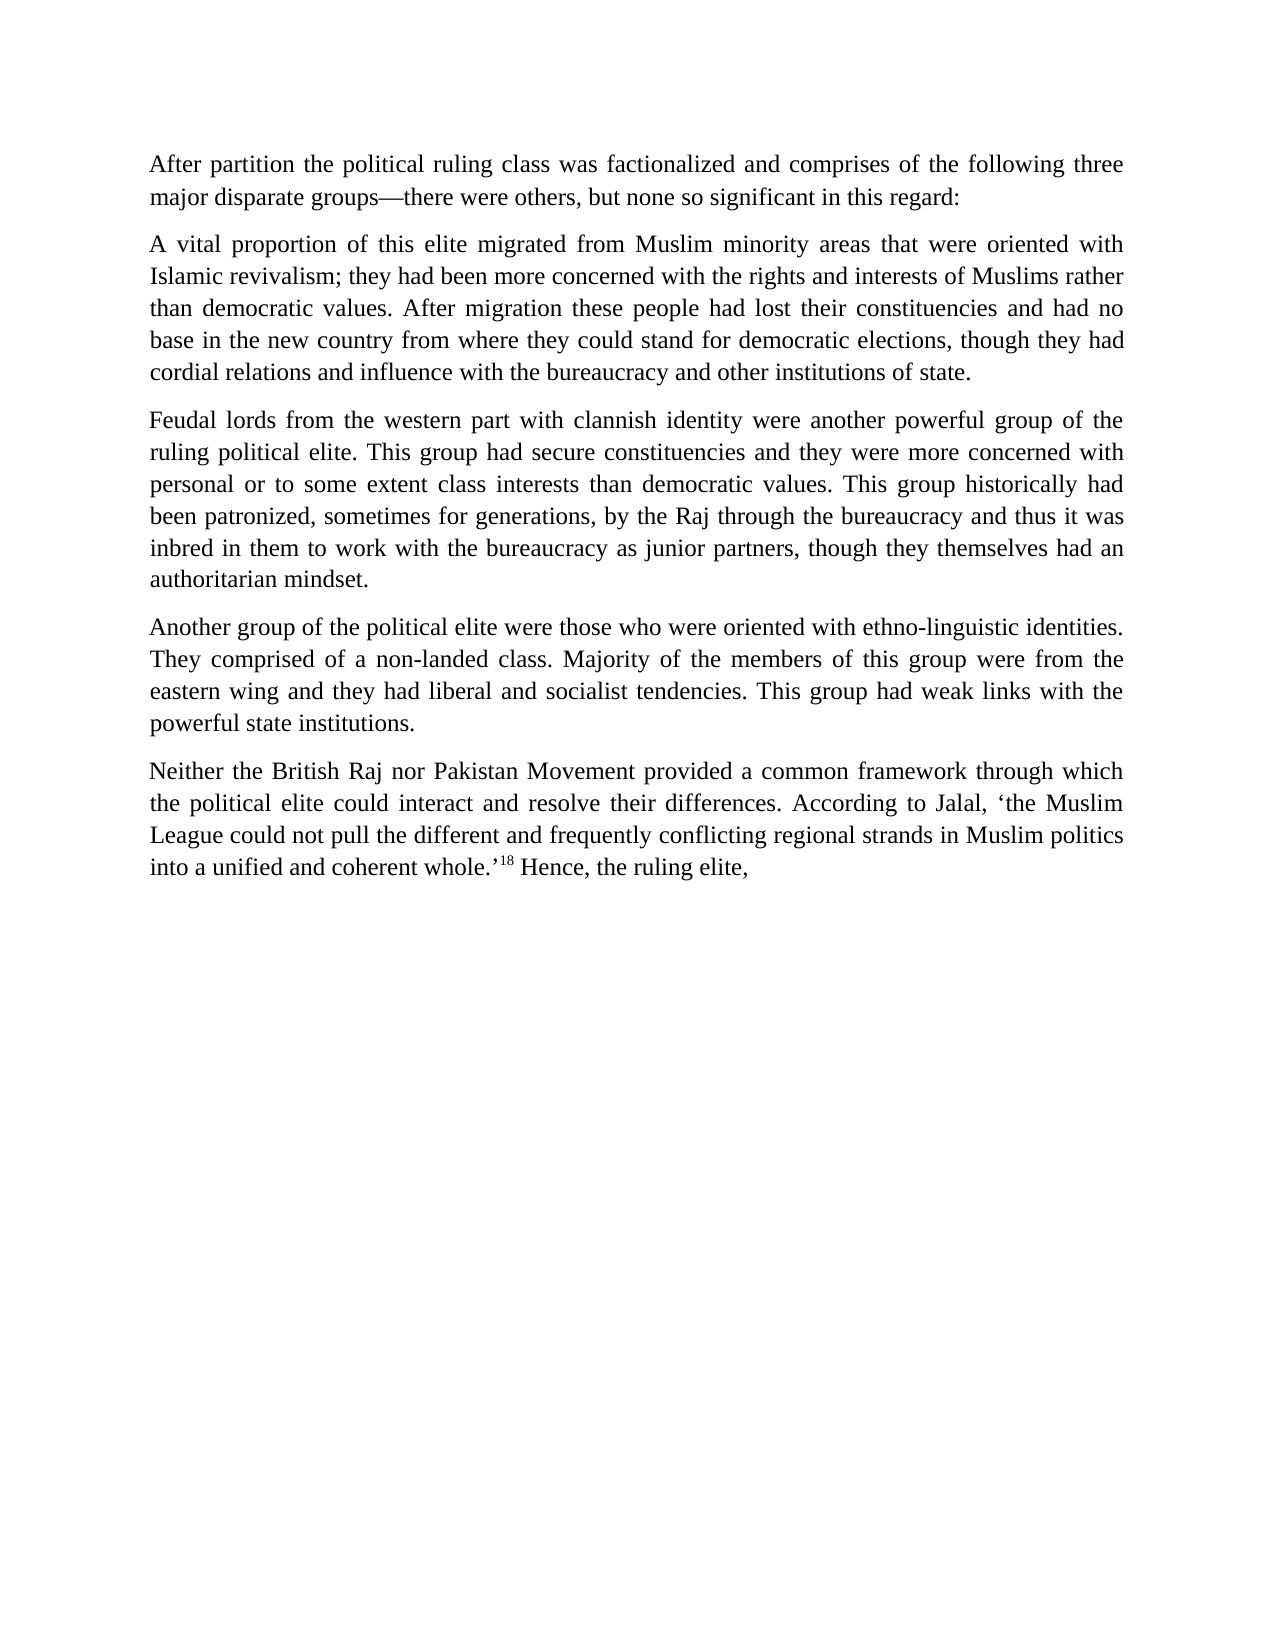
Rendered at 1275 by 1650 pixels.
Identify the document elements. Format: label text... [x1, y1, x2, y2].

text Another group of the political elite were those who were oriented with ethno-linguistic identities. They comprised of a non-landed class. Majority of the members of this group were from the eastern wing and they had liberal and socialist tendencies. This group had weak links with the powerful state institutions. [148, 612, 1125, 737]
text A vital proportion of this elite migrated from Muslim minority areas that were oriented with Islamic revivalism; they had been more concerned with the rights and interests of Muslims rather than democratic values. After migration these people had lost their constituencies and had no base in the new country from where they could stand for democratic elections, though they had cordial relations and influence with the bureaucracy and other institutions of state. [148, 229, 1126, 386]
text Neither the British Raj nor Pakistan Movement provided a common framework through which the political elite could interact and resolve their differences. According to Jalal, ‘the Muslim League could not pull the different and frequently conflicting regional strands in Muslim politics into a unified and coherent whole.’18 Hence, the ruling elite, [148, 756, 1125, 881]
text After partition the political ruling class was factionalized and comprises of the following three major disparate groups—there were others, but none so significant in this regard: [148, 149, 1126, 210]
text Feudal lords from the western part with clannish identity were another powerful group of the ruling political elite. This group had secure constituencies and they were more concerned with personal or to some extent class interests than democratic values. This group historically had been patronized, sometimes for generations, by the Raj through the bureaucracy and thus it was inbred in them to work with the bureaucracy as junior partners, though they themselves had an authoritarian mindset. [148, 405, 1125, 593]
